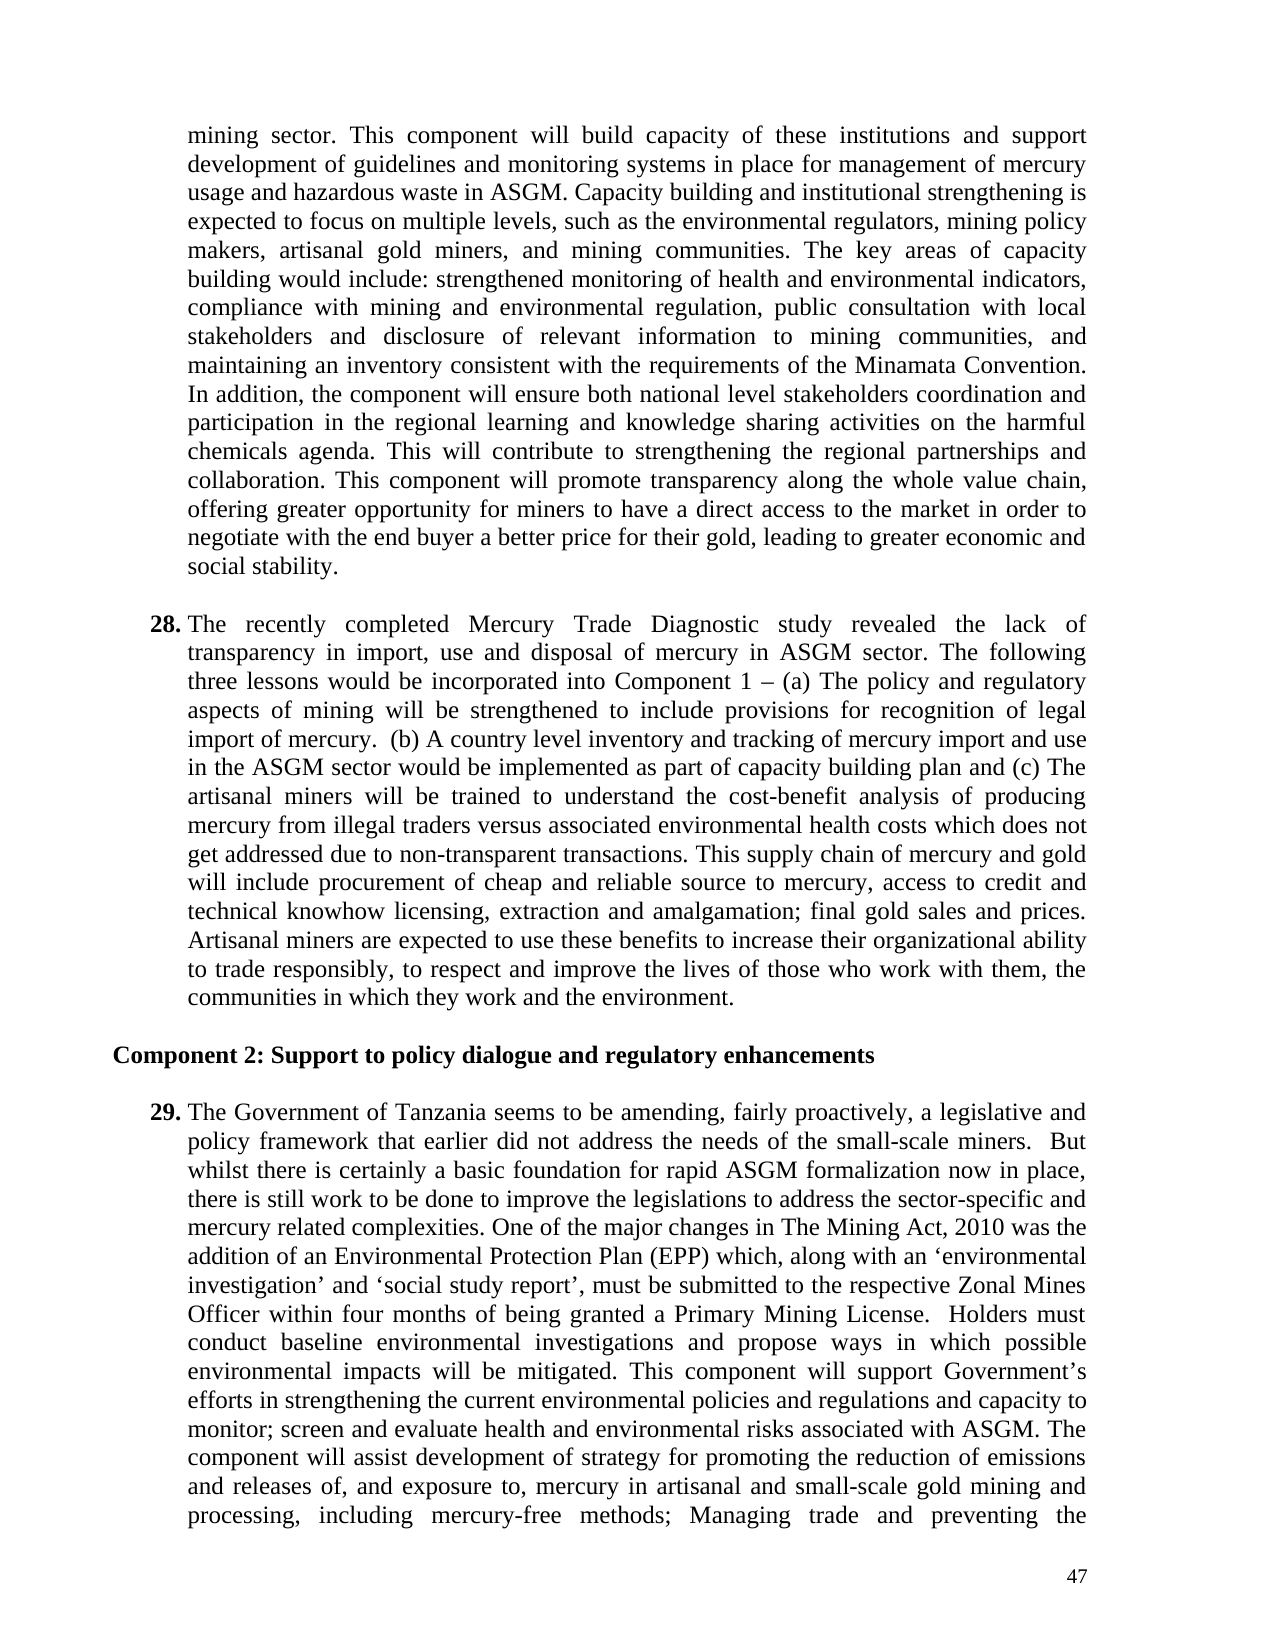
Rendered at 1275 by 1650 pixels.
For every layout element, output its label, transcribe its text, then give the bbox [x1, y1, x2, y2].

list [150, 120, 1087, 580]
list The recently completed Mercury Trade Diagnostic study revealed the lack of transparency in import, use and disposal of mercury in ASGM sector. The following three lessons would be incorporated into Component 1 – (a) The policy and regulatory aspects of mining will be strengthened to include provisions for recognition of legal import of mercury. (b) A country level inventory and tracking of mercury import and use in the ASGM sector would be implemented as part of capacity building plan and (c) The artisanal miners will be trained to understand the cost-benefit analysis of producing mercury from illegal traders versus associated environmental health costs which does not get addressed due to non-transparent transactions. This supply chain of mercury and gold will include procurement of cheap and reliable source to mercury, access to credit and technical knowhow licensing, extraction and amalgamation; final gold sales and prices. Artisanal miners are expected to use these benefits to increase their organizational ability to trade responsibly, to respect and improve the lives of those who work with them, the communities in which they work and the environment. [150, 609, 1087, 1011]
text Component 2: Support to policy dialogue and regulatory enhancements [112, 1040, 1087, 1069]
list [150, 1097, 1087, 1529]
